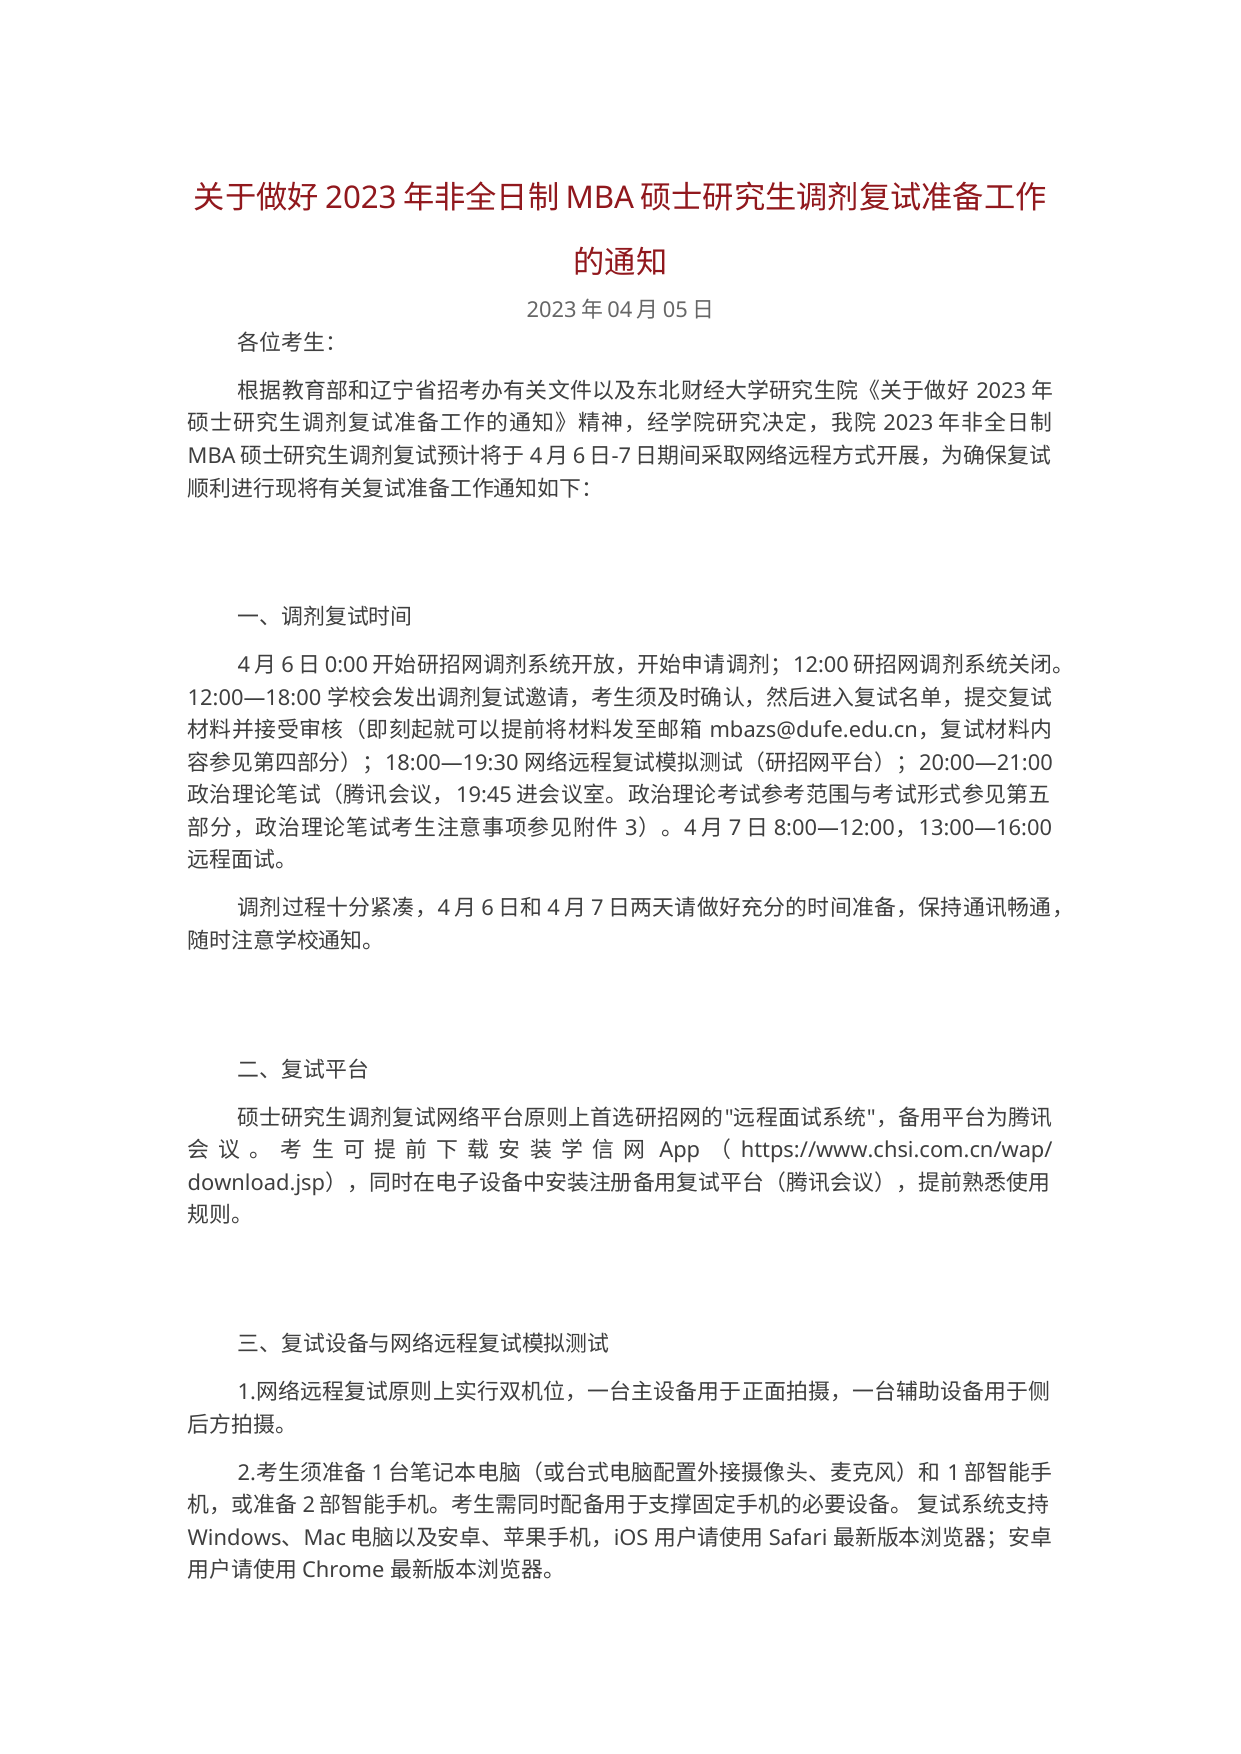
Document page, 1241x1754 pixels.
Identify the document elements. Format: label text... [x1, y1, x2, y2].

text 硕士研究生调剂复试网络平台原则上首选研招网的"远程面试系统"，备用平台为腾讯会议。考生可提前下载安装学信网App（https://www.chsi.com.cn/wap/download.jsp），同时在电子设备中安装注册备用复试平台（腾讯会议），提前熟悉使用规则。 [187, 1099, 1053, 1229]
text 二、复试平台 [187, 1051, 1053, 1084]
text 1.网络远程复试原则上实行双机位，一台主设备用于正面拍摄，一台辅助设备用于侧后方拍摄。 [187, 1374, 1053, 1439]
text 三、复试设备与网络远程复试模拟测试 [187, 1326, 1053, 1358]
text 2.考生须准备1台笔记本电脑（或台式电脑配置外接摄像头、麦克风）和1部智能手机，或准备2部智能手机。考生需同时配备用于支撑固定手机的必要设备。 复试系统支持Windows、Mac电脑以及安卓、苹果手机，iOS 用户请使用 Safari 最新版本浏览器；安卓用户请使用 Chrome 最新版本浏览器。 [187, 1454, 1053, 1584]
text 调剂过程十分紧凑，4月6日和4月7日两天请做好充分的时间准备，保持通讯畅通，随时注意学校通知。 [187, 890, 1053, 955]
text 2023年04月05日 [187, 292, 1053, 324]
text 关于做好2023年非全日制MBA硕士研究生调剂复试准备工作的通知 [187, 162, 1053, 292]
text 一、调剂复试时间 [187, 599, 1053, 631]
text 根据教育部和辽宁省招考办有关文件以及东北财经大学研究生院《关于做好2023年硕士研究生调剂复试准备工作的通知》精神，经学院研究决定，我院2023年非全日制MBA硕士研究生调剂复试预计将于4月6日-7日期间采取网络远程方式开展，为确保复试顺利进行现将有关复试准备工作通知如下： [187, 373, 1053, 503]
text 4月6日0:00开始研招网调剂系统开放，开始申请调剂；12:00研招网调剂系统关闭。12:00—18:00 学校会发出调剂复试邀请，考生须及时确认，然后进入复试名单，提交复试材料并接受审核（即刻起就可以提前将材料发至邮箱mbazs@dufe.edu.cn，复试材料内容参见第四部分）；18:00—19:30 网络远程复试模拟测试（研招网平台）；20:00—21:00 政治理论笔试（腾讯会议，19:45进会议室。政治理论考试参考范围与考试形式参见第五部分，政治理论笔试考生注意事项参见附件3）。4月7日8:00—12:00，13:00—16:00 远程面试。 [187, 647, 1053, 874]
text 各位考生： [187, 324, 1053, 357]
